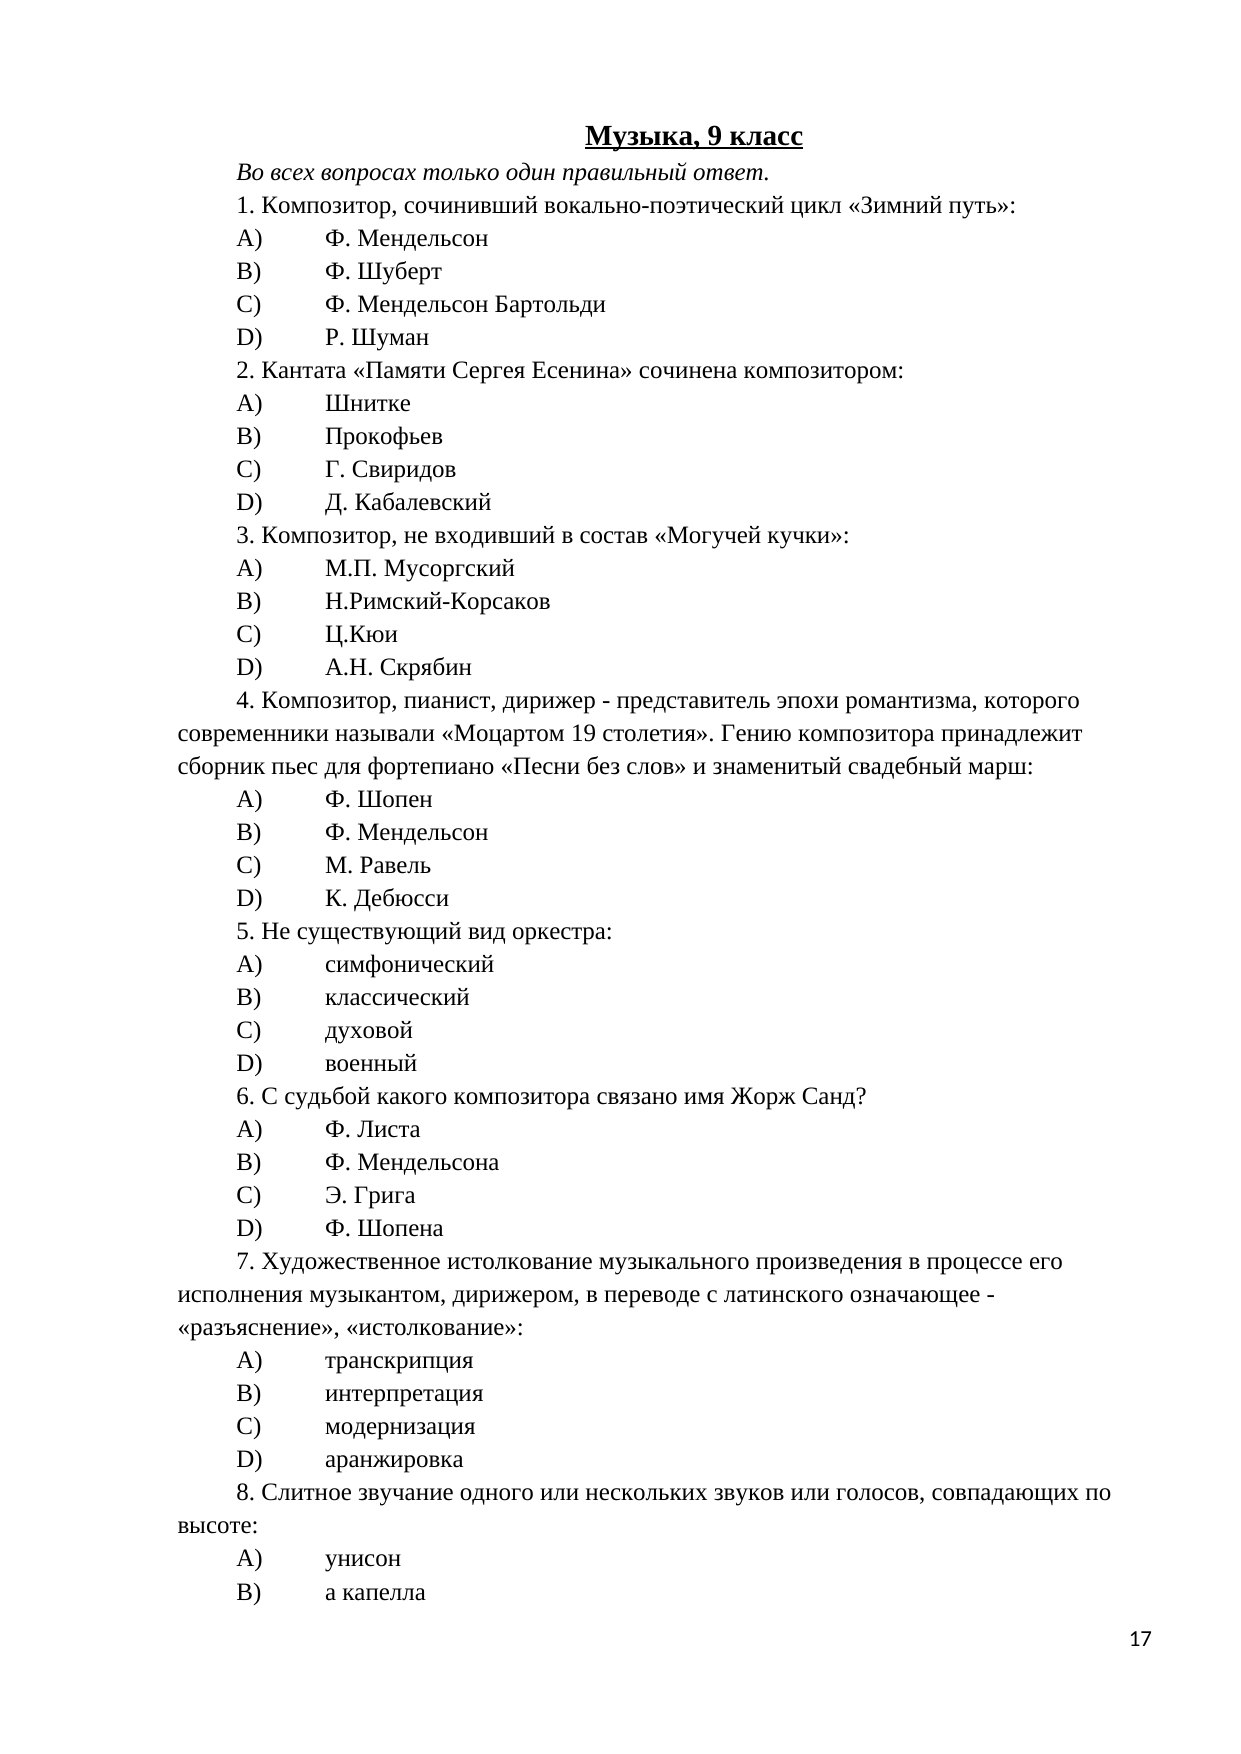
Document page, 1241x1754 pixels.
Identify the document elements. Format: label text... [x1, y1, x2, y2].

text B) классический [177, 982, 1152, 1011]
text C) М. Равель [177, 850, 1152, 879]
text D) военный [177, 1048, 1152, 1077]
text 1. Композитор, сочинивший вокально-поэтический цикл «Зимний путь»: [177, 190, 1152, 218]
text C) Э. Грига [177, 1180, 1152, 1209]
text 7. Художественное истолкование музыкального произведения в процессе его исполнения музыкантом, дирижером, в переводе с латинского означающее - «разъяснение», «истолкование»: [177, 1246, 1152, 1341]
text D) аранжировка [177, 1444, 1152, 1473]
text D) К. Дебюсси [177, 883, 1152, 912]
text A) Шнитке [177, 388, 1152, 417]
text D) Р. Шуман [177, 322, 1152, 351]
text D) Ф. Шопена [177, 1213, 1152, 1242]
text A) М.П. Мусоргский [177, 553, 1152, 582]
text A) унисон [177, 1543, 1152, 1572]
text A) Ф. Листа [177, 1114, 1152, 1143]
text B) а капелла [177, 1577, 1152, 1605]
text D) Д. Кабалевский [177, 487, 1152, 516]
text A) транскрипция [177, 1345, 1152, 1374]
text 3. Композитор, не входивший в состав «Могучей кучки»: [177, 520, 1152, 549]
text B) интерпретация [177, 1378, 1152, 1407]
text B) Прокофьев [177, 421, 1152, 449]
text B) Ф. Шуберт [177, 256, 1152, 284]
text B) Н.Римский-Корсаков [177, 586, 1152, 615]
text C) Г. Свиридов [177, 454, 1152, 483]
text C) Ц.Кюи [177, 619, 1152, 648]
text 6. С судьбой какого композитора связано имя Жорж Санд? [177, 1081, 1152, 1110]
text 5. Не существующий вид оркестра: [177, 916, 1152, 945]
text D) А.Н. Скрябин [177, 652, 1152, 681]
text A) Ф. Шопен [177, 784, 1152, 813]
text C) Ф. Мендельсон Бартольди [177, 289, 1152, 317]
text 4. Композитор, пианист, дирижер - представитель эпохи романтизма, которого современники называли «Моцартом 19 столетия». Гению композитора принадлежит сборник пьес для фортепиано «Песни без слов» и знаменитый свадебный марш: [177, 685, 1152, 780]
text C) духовой [177, 1015, 1152, 1044]
text 8. Слитное звучание одного или нескольких звуков или голосов, совпадающих по высоте: [177, 1477, 1152, 1539]
text A) Ф. Мендельсон [177, 223, 1152, 251]
text Во всех вопросах только один правильный ответ. [177, 157, 1152, 185]
text Музыка, 9 класс [177, 118, 1152, 152]
text C) модернизация [177, 1411, 1152, 1440]
text B) Ф. Мендельсон [177, 817, 1152, 846]
text B) Ф. Мендельсона [177, 1147, 1152, 1176]
text A) симфонический [177, 949, 1152, 978]
text 2. Кантата «Памяти Сергея Есенина» сочинена композитором: [177, 355, 1152, 383]
